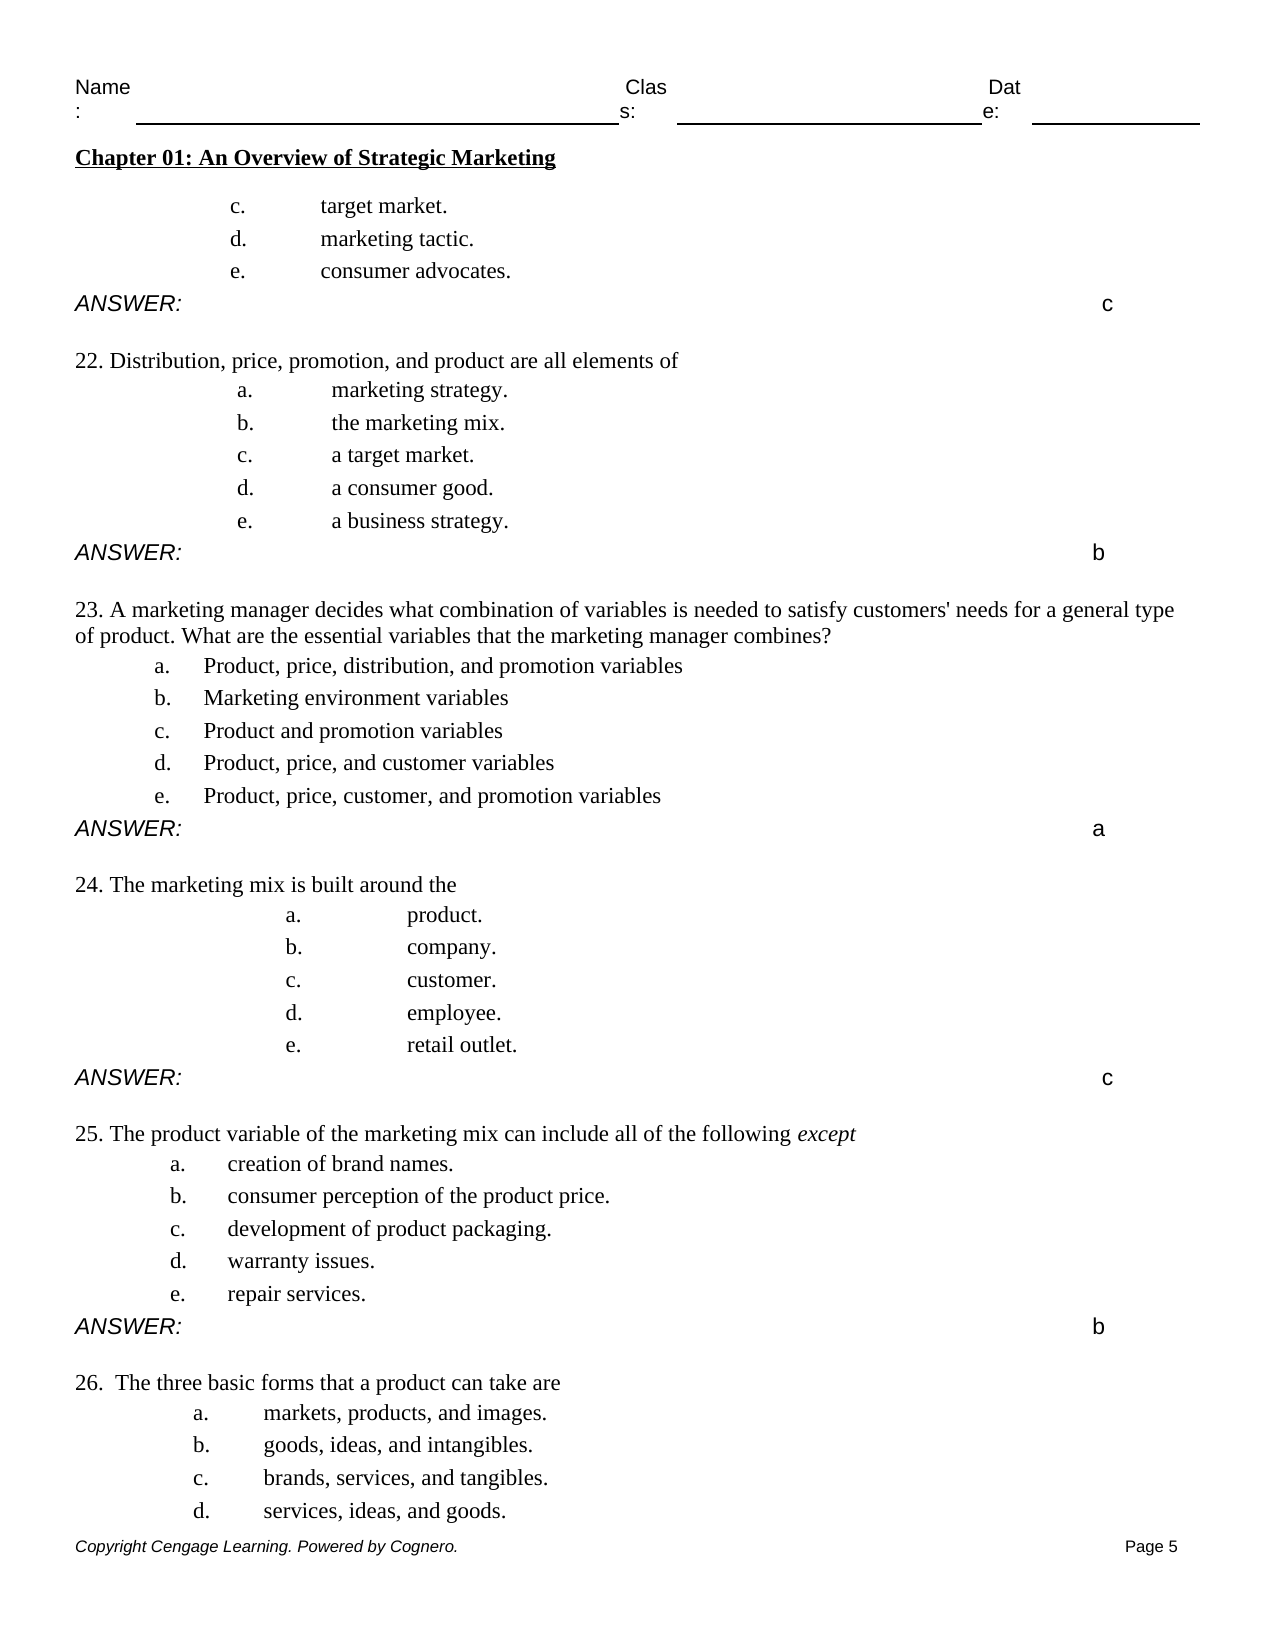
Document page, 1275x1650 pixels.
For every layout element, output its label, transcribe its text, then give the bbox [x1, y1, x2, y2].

table_header 22. Distribution, price, promotion, and product are all elements of​ [75, 347, 1200, 569]
table_header 24. The marketing mix is built around the​ [75, 871, 1200, 1093]
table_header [75, 189, 1200, 320]
table_header 25. The product variable of the marketing mix can include all of the following except​ [75, 1120, 1200, 1342]
table_header 23. A marketing manager decides what combination of variables is needed to satisfy customers' needs for a general type of product. What are the essential variables that the marketing manager combines?​ [75, 596, 1200, 844]
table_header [75, 1369, 1200, 1526]
